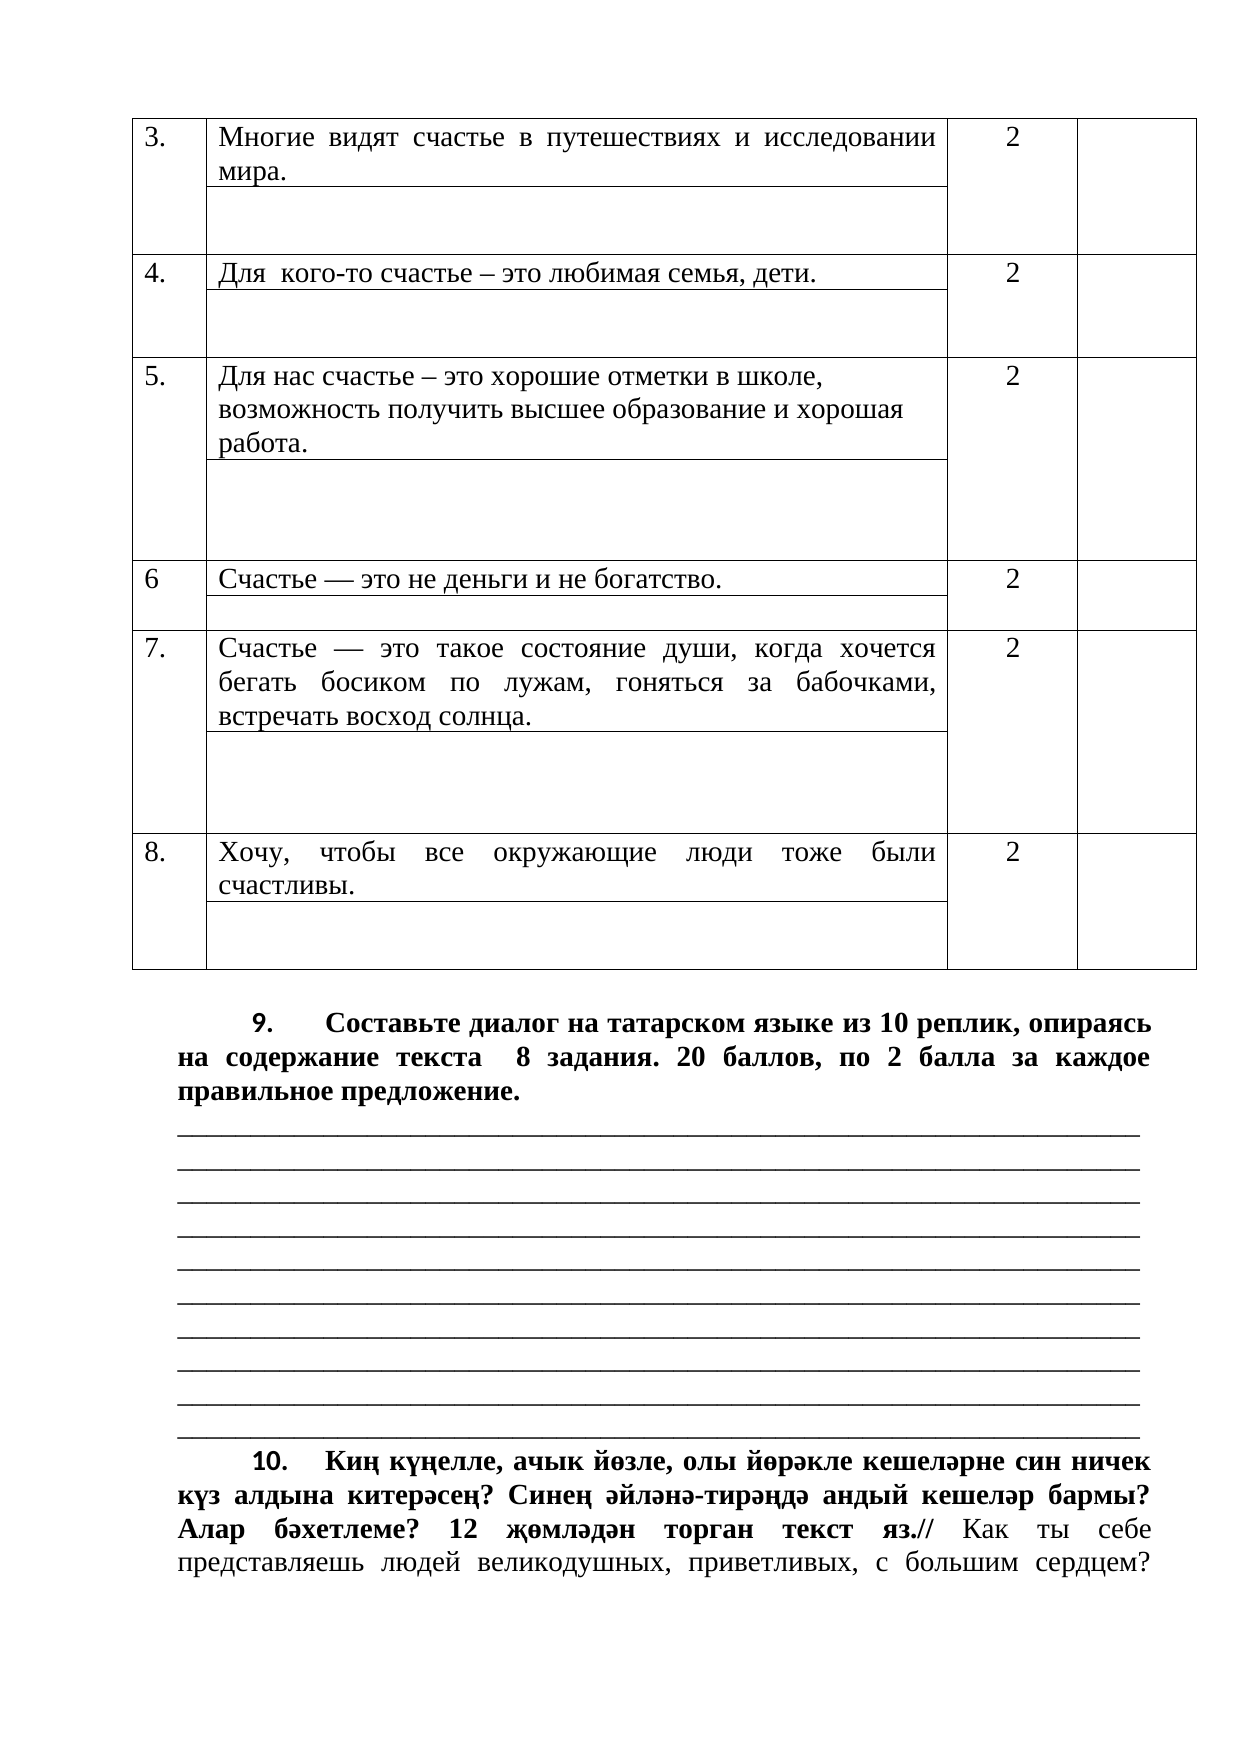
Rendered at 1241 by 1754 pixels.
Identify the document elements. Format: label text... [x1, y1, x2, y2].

table_cell [1078, 561, 1196, 629]
table_cell 6 [133, 561, 206, 629]
table_cell 3. [133, 119, 206, 254]
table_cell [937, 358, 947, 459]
list __________________________________________________________________ __________________________________________________________________________________________________________________________________________________________________________________________________________________________________________________________________________________________________________________________________________________________________________________________________________________________________________________________________________________________________________________________________________________________________________________________________________________ [177, 1106, 1152, 1442]
table_cell 2 [948, 119, 1077, 254]
table_cell 2 [948, 255, 1077, 357]
table_cell 4. [133, 255, 206, 357]
table_cell 7. [133, 631, 206, 833]
table_cell Хочу, чтобы все окружающие люди тоже были счастливы. [207, 834, 947, 901]
table_cell Счастье — это не деньги и не богатство. [207, 561, 947, 595]
table_cell 5. [133, 358, 206, 560]
table_cell [1078, 631, 1196, 833]
table_cell [207, 187, 947, 254]
table_cell [207, 596, 947, 629]
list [177, 1442, 1152, 1578]
table_cell 2 [948, 561, 1077, 629]
table_cell [1078, 834, 1196, 969]
table_cell [207, 732, 947, 833]
table_cell Для кого-то счастье – это любимая семья, дети. [207, 255, 947, 289]
table_cell 2 [948, 834, 1077, 969]
list Составьте диалог на татарском языке из 10 реплик, опираясь на содержание текста 8 задания. 20 баллов, по 2 балла за каждое правильное предложение. [177, 1004, 1152, 1106]
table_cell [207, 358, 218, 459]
table_cell 2 [948, 358, 1077, 560]
table_cell [1078, 119, 1196, 254]
table_cell Многие видят счастье в путешествиях и исследовании мира. [207, 119, 947, 186]
table_cell [207, 902, 947, 969]
table_cell [207, 460, 947, 560]
table_cell [207, 290, 947, 357]
table_cell [1078, 358, 1196, 560]
table_cell [1078, 255, 1196, 357]
table_cell 8. [133, 834, 206, 969]
table_cell Счастье — это такое состояние души, когда хочется бегать босиком по лужам, гоняться за бабочками, встречать восход солнца. [207, 631, 947, 731]
table_cell 2 [948, 631, 1077, 833]
